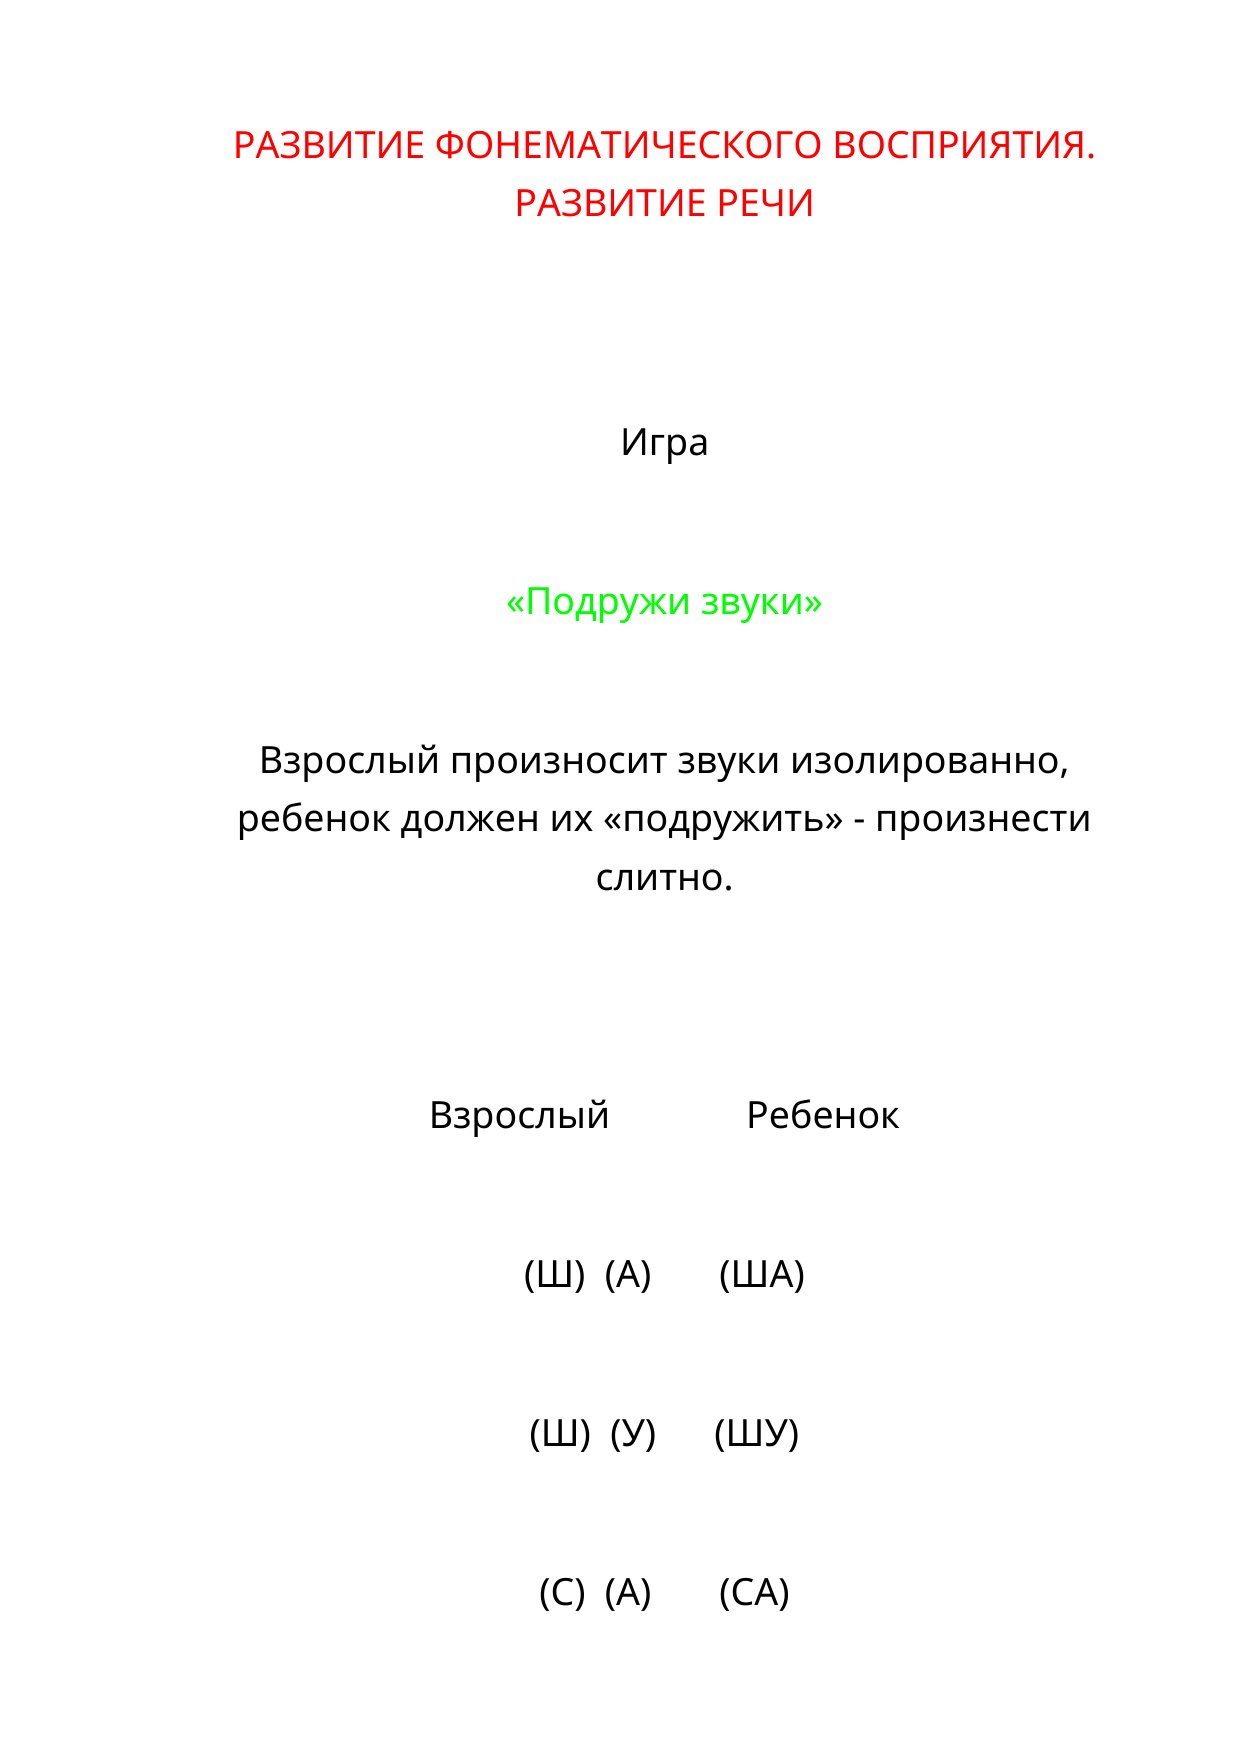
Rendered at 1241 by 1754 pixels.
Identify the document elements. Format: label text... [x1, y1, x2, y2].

text (Ш) (А) (ША) [177, 1248, 1152, 1299]
text (С) (А) (СА) [177, 1566, 1152, 1617]
text РАЗВИТИЕ ФОНЕМАТИЧЕСКОГО ВОСПРИЯТИЯ. РАЗВИТИЕ РЕЧИ [177, 118, 1152, 228]
text (Ш) (У) (ШУ) [177, 1407, 1152, 1458]
text Взрослый произносит звуки изолированно, ребенок должен их «подружить» - произнести слитно. [177, 733, 1152, 901]
text «Подружи звуки» [177, 574, 1152, 625]
text Взрослый Ребенок [177, 1089, 1152, 1140]
text Игра [177, 415, 1152, 466]
